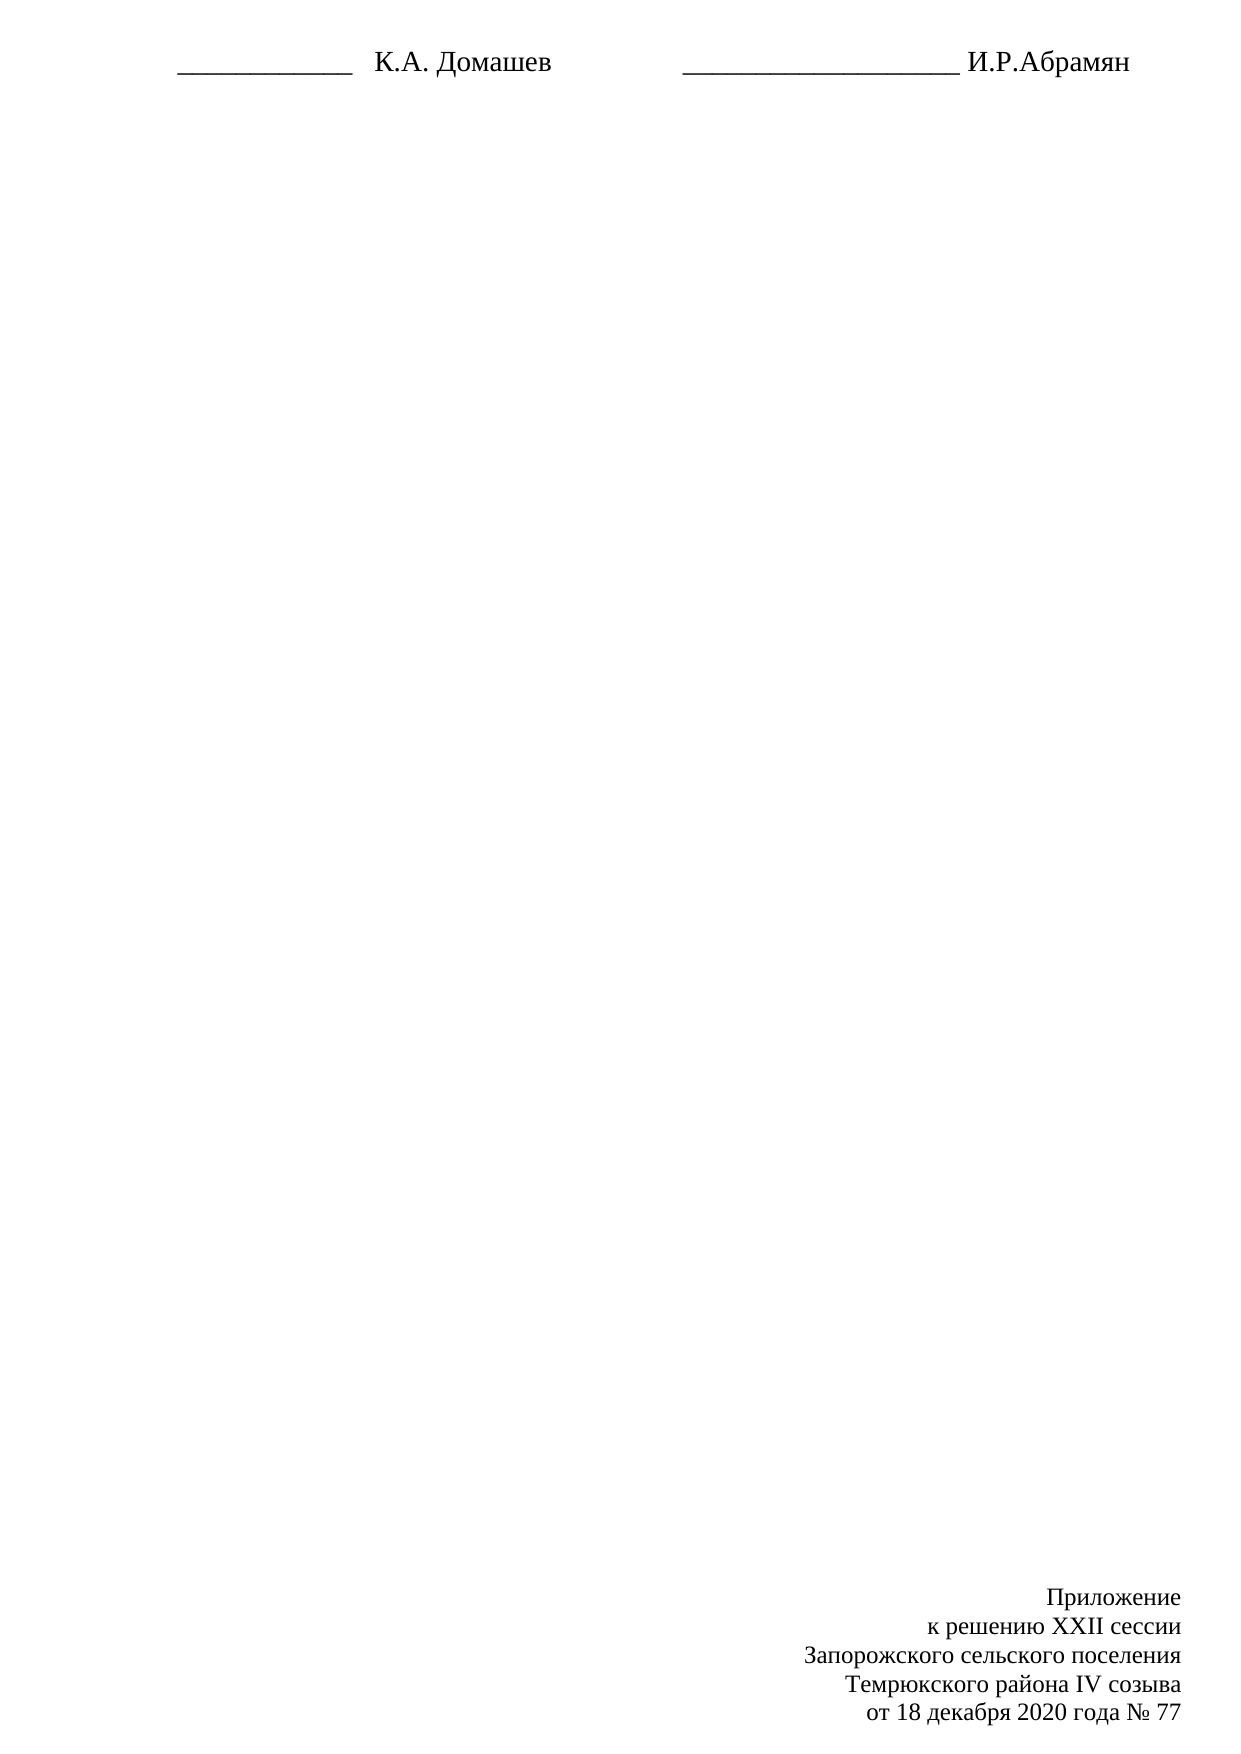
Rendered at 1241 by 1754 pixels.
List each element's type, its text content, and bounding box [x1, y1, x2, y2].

text Запорожского сельского поселения [177, 1640, 1181, 1669]
text от 18 декабря 2020 года № 77 [177, 1697, 1181, 1726]
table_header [166, 44, 649, 145]
text к решению XXII сессии [177, 1611, 1181, 1640]
text Приложение [177, 1582, 1181, 1611]
text Темрюкского района IV созыва [177, 1669, 1181, 1697]
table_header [650, 44, 1226, 145]
